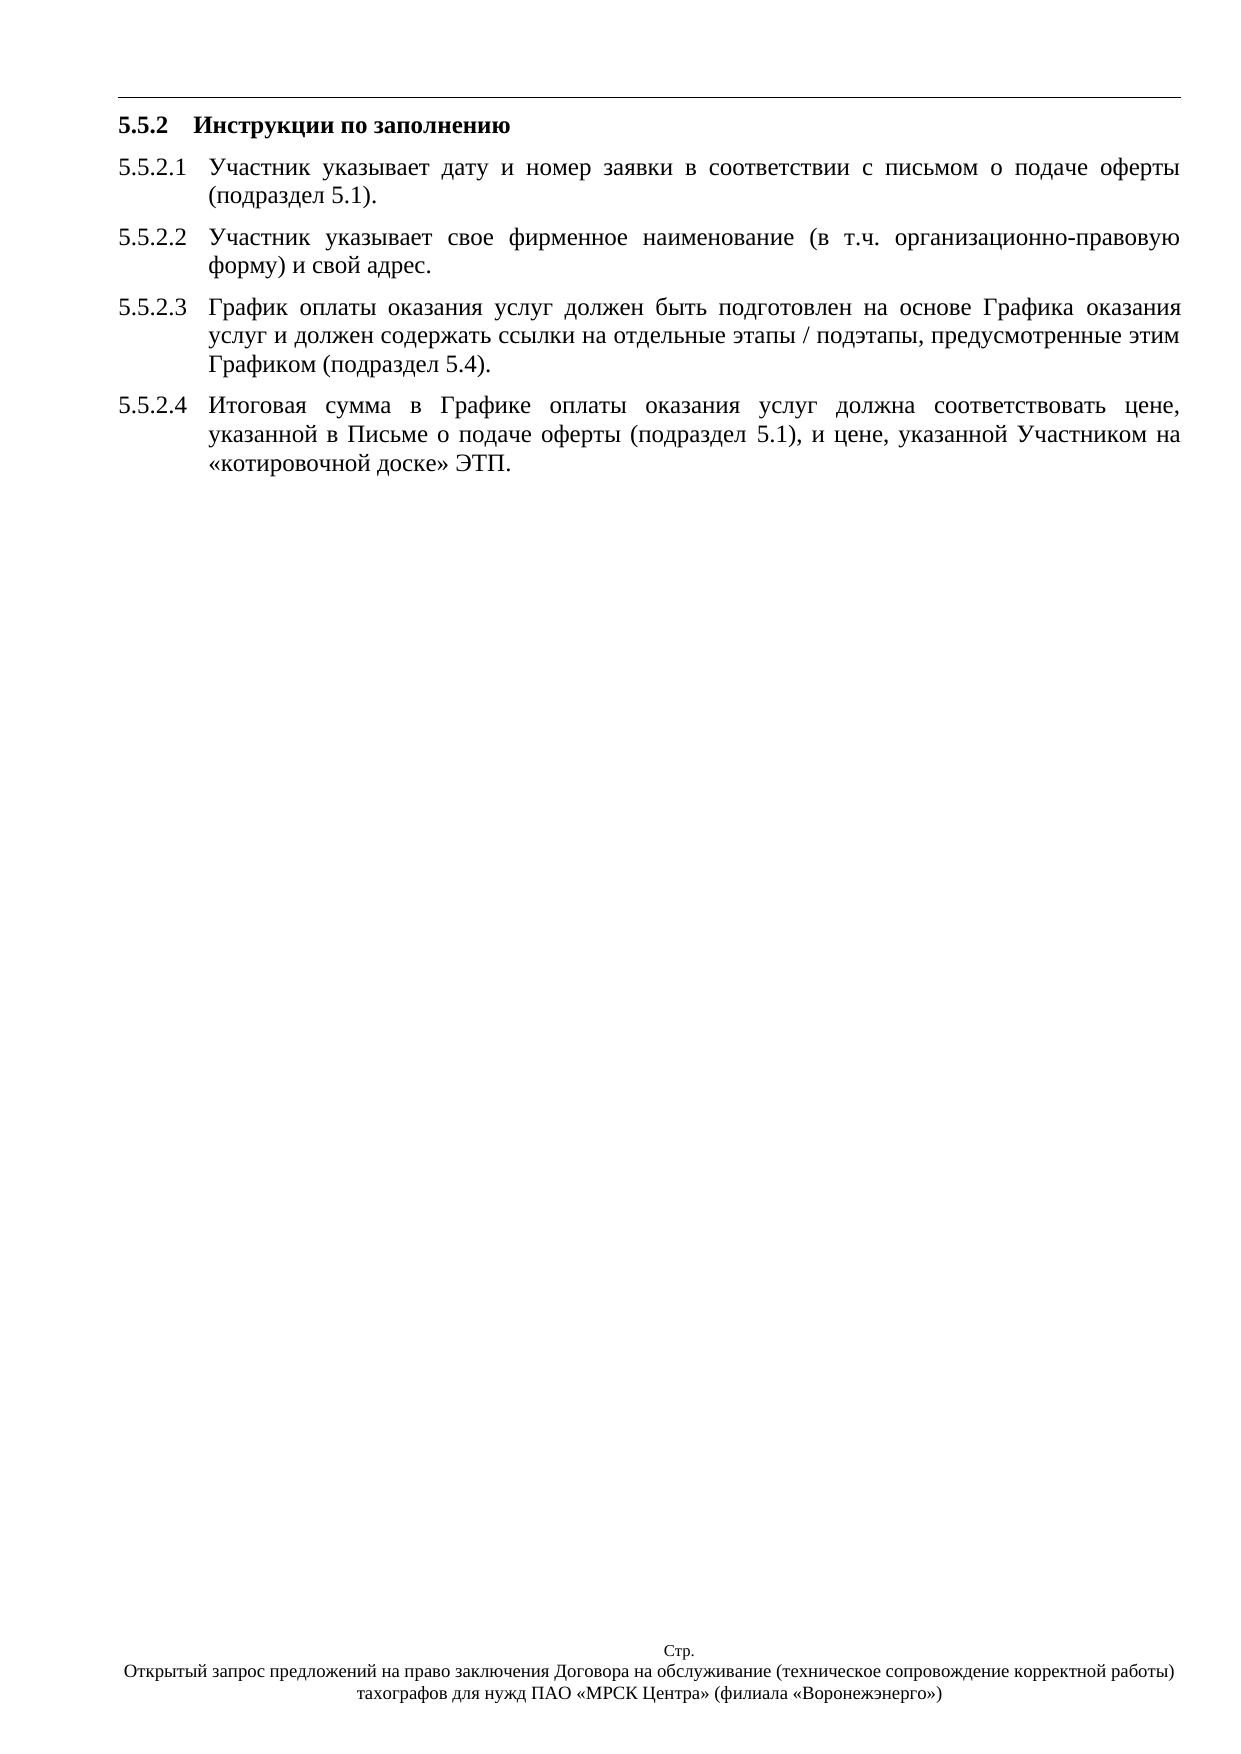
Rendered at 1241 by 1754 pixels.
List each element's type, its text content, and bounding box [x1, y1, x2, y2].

list Итоговая сумма в Графике оплаты оказания услуг должна соответствовать цене, указанной в Письме о подаче оферты (подраздел 5.1), и цене, указанной Участником на «котировочной доске» ЭТП. [118, 391, 1181, 477]
list График оплаты оказания услуг должен быть подготовлен на основе Графика оказания услуг и должен содержать ссылки на отдельные этапы / подэтапы, предусмотренные этим Графиком (подраздел 5.4). [118, 292, 1181, 378]
list Участник указывает свое фирменное наименование (в т.ч. организационно-правовую форму) и свой адрес. [118, 222, 1181, 279]
subtitle Инструкции по заполнению [118, 111, 1181, 139]
list Участник указывает дату и номер заявки в соответствии с письмом о подаче оферты (подраздел 5.1). [118, 152, 1181, 209]
